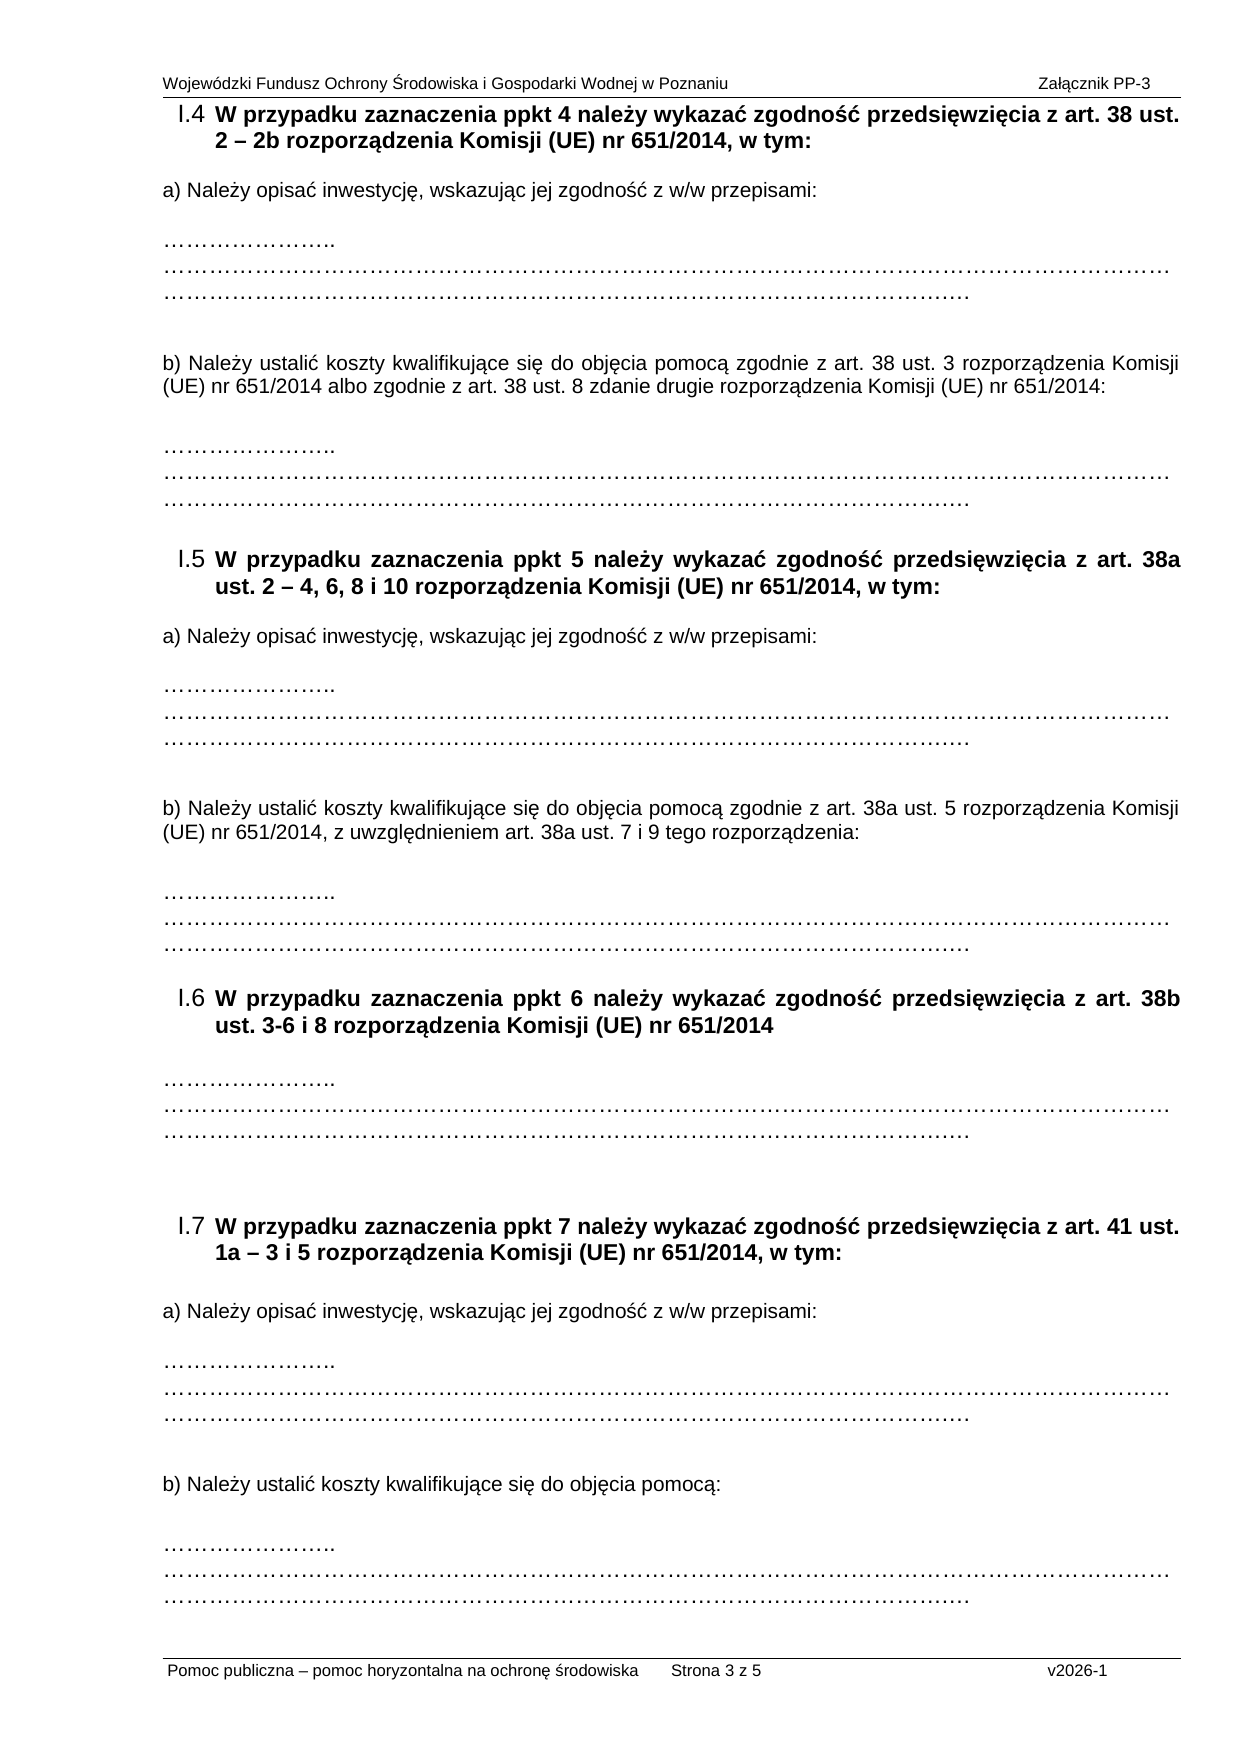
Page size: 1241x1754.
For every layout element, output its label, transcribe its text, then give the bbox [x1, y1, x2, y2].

text a) Należy opisać inwestycję, wskazując jej zgodność z w/w przepisami: [162, 623, 1181, 647]
list W przypadku zaznaczenia ppkt 5 należy wykazać zgodność przedsięwzięcia z art. 38a ust. 2 – 4, 6, 8 i 10 rozporządzenia Komisji (UE) nr 651/2014, w tym: [177, 544, 1181, 599]
text …………………..……………………………………………………………………………………………………………………………………………………………………………………………………………….… [162, 1064, 1181, 1143]
text …………………..……………………………………………………………………………………………………………………………………………………………………………………………………………….… [162, 878, 1181, 957]
text …………………..……………………………………………………………………………………………………………………………………………………………………………………………………………….… [162, 432, 1181, 511]
text …………………..……………………………………………………………………………………………………………………………………………………………………………………………………………….… [162, 1347, 1181, 1426]
text b) Należy ustalić koszty kwalifikujące się do objęcia pomocą: [162, 1472, 1181, 1496]
list W przypadku zaznaczenia ppkt 7 należy wykazać zgodność przedsięwzięcia z art. 41 ust. 1a – 3 i 5 rozporządzenia Komisji (UE) nr 651/2014, w tym: [177, 1211, 1181, 1266]
list W przypadku zaznaczenia ppkt 6 należy wykazać zgodność przedsięwzięcia z art. 38b ust. 3-6 i 8 rozporządzenia Komisji (UE) nr 651/2014 [177, 983, 1181, 1038]
text b) Należy ustalić koszty kwalifikujące się do objęcia pomocą zgodnie z art. 38a ust. 5 rozporządzenia Komisji (UE) nr 651/2014, z uwzględnieniem art. 38a ust. 7 i 9 tego rozporządzenia: [162, 796, 1181, 844]
text …………………..……………………………………………………………………………………………………………………………………………………………………………………………………………….… [162, 226, 1181, 305]
list W przypadku zaznaczenia ppkt 4 należy wykazać zgodność przedsięwzięcia z art. 38 ust. 2 – 2b rozporządzenia Komisji (UE) nr 651/2014, w tym: [177, 98, 1181, 154]
text …………………..……………………………………………………………………………………………………………………………………………………………………………………………………………….… [162, 671, 1181, 751]
text b) Należy ustalić koszty kwalifikujące się do objęcia pomocą zgodnie z art. 38 ust. 3 rozporządzenia Komisji (UE) nr 651/2014 albo zgodnie z art. 38 ust. 8 zdanie drugie rozporządzenia Komisji (UE) nr 651/2014: [162, 350, 1181, 398]
text …………………..……………………………………………………………………………………………………………………………………………………………………………………………………………….… [162, 1529, 1181, 1608]
text a) Należy opisać inwestycję, wskazując jej zgodność z w/w przepisami: [162, 178, 1181, 202]
text a) Należy opisać inwestycję, wskazując jej zgodność z w/w przepisami: [162, 1299, 1181, 1323]
